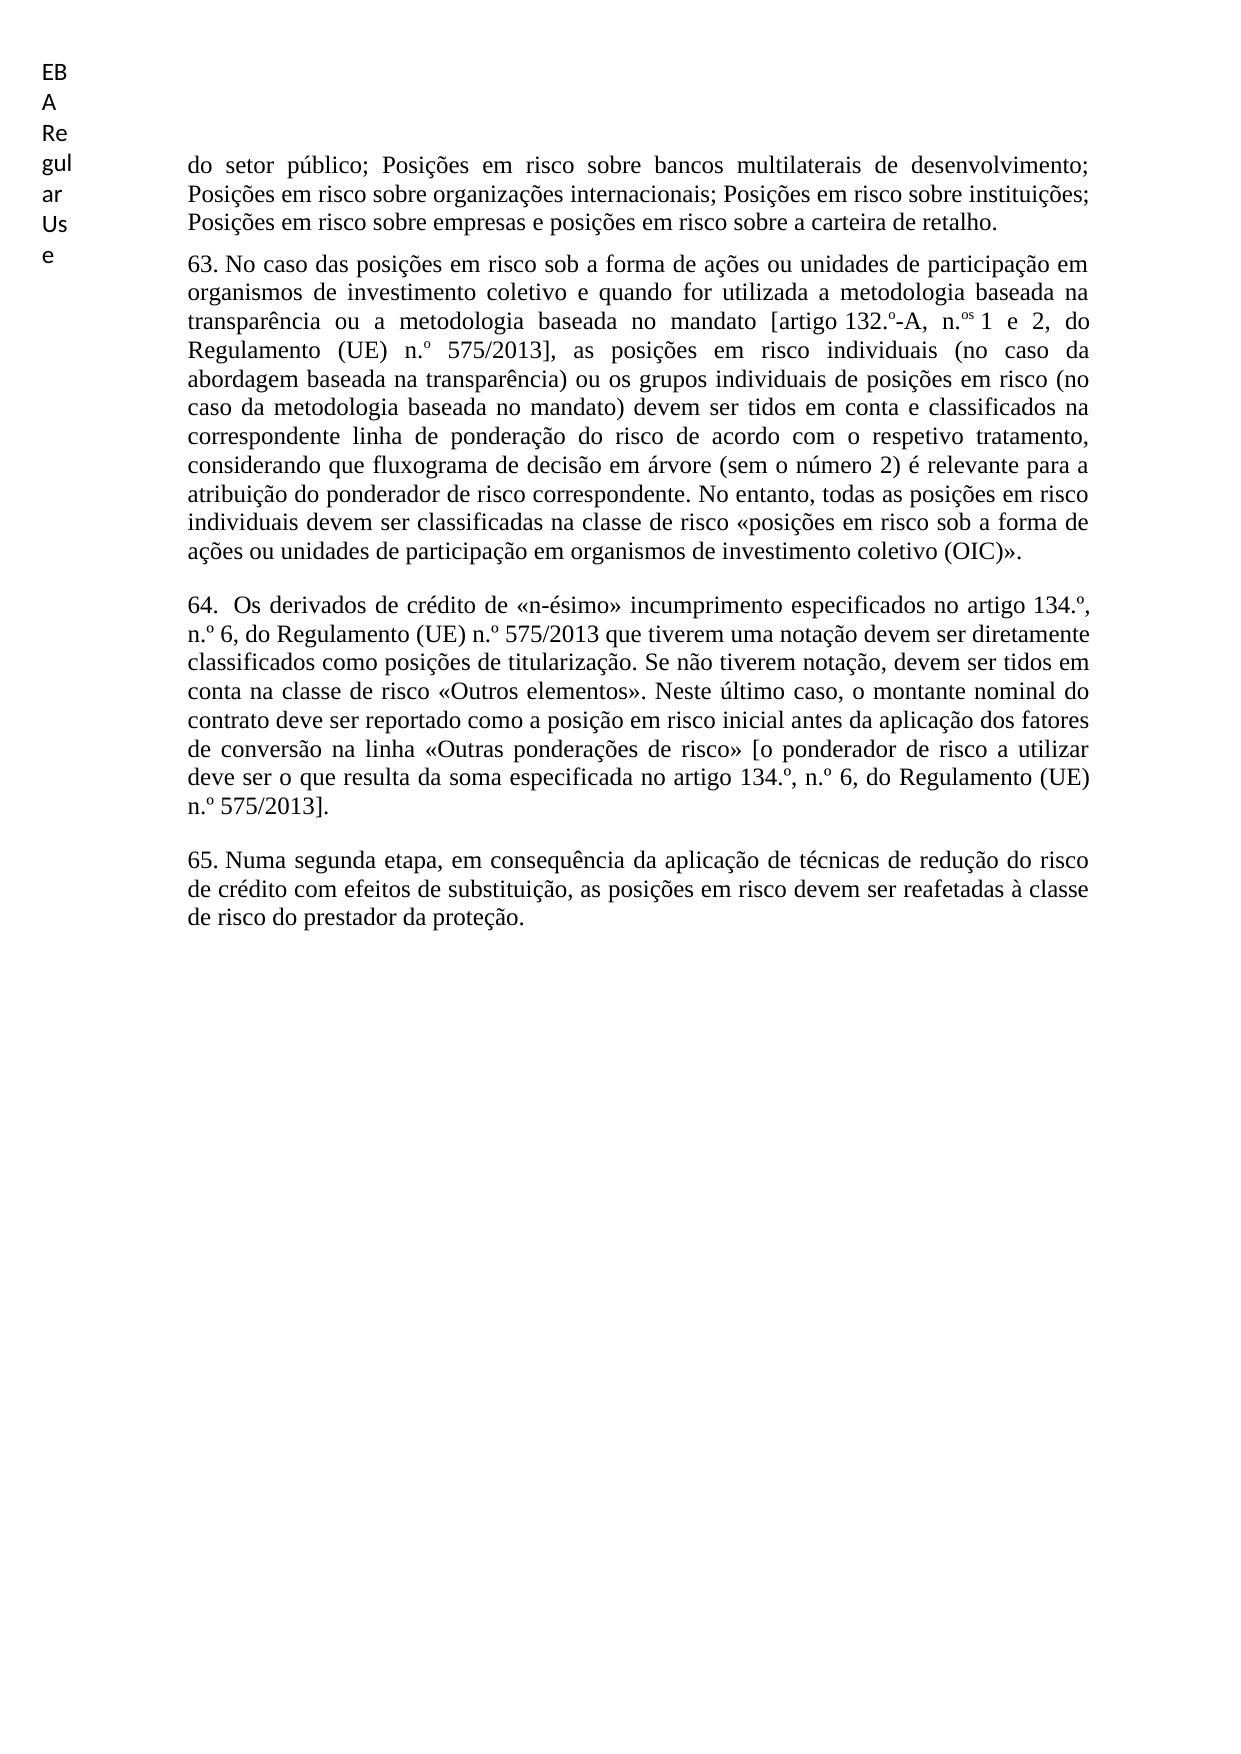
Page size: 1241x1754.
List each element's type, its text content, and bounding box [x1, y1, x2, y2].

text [187, 150, 1090, 236]
